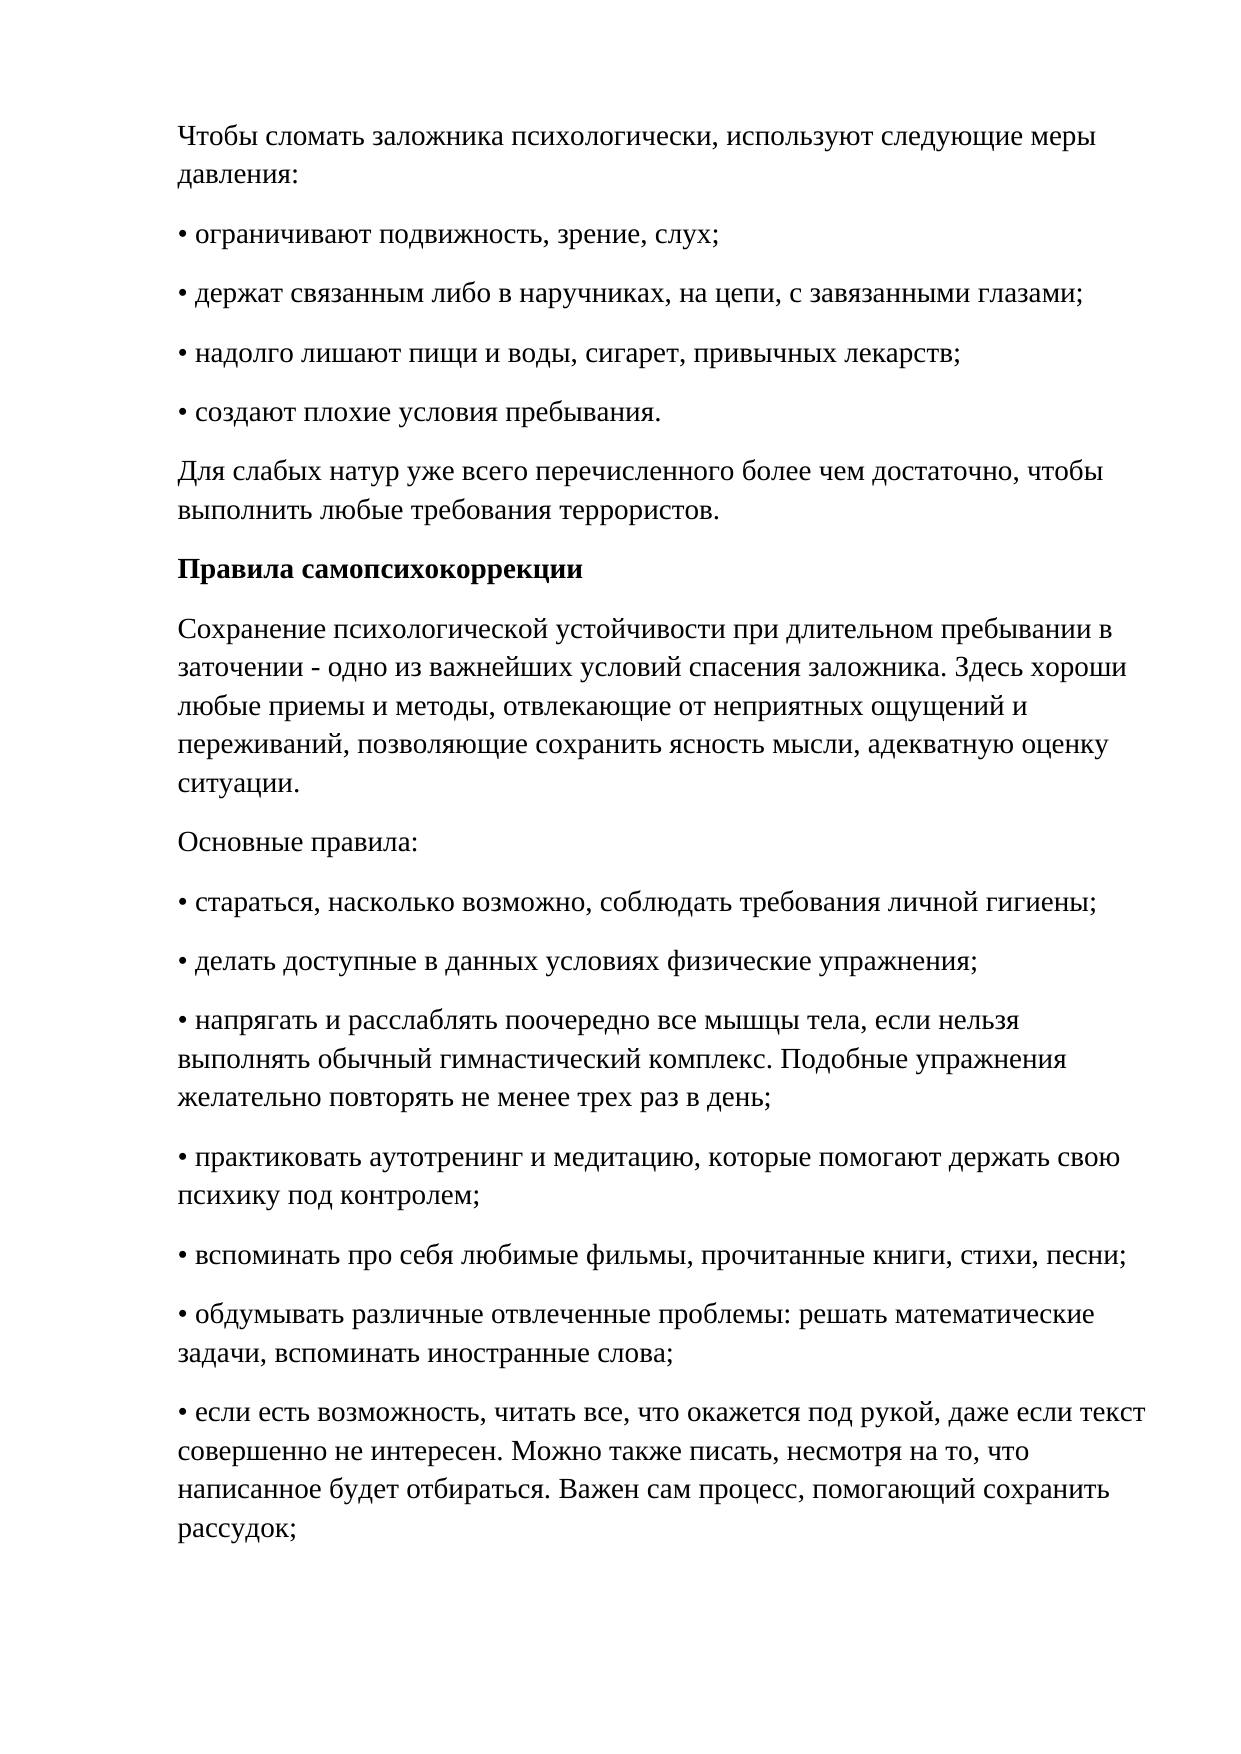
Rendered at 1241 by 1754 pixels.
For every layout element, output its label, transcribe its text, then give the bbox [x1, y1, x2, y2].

text • ограничивают подвижность, зрение, слух; [177, 216, 1152, 249]
text Основные правила: [177, 824, 1152, 858]
text • надолго лишают пищи и воды, сигарет, привычных лекарств; [177, 335, 1152, 368]
text Правила самопсихокоррекции [177, 551, 1152, 585]
text • стараться, насколько возможно, соблюдать требования личной гигиены; [177, 884, 1152, 917]
text Для слабых натур уже всего перечисленного более чем достаточно, чтобы выполнить любые требования террористов. [177, 453, 1152, 526]
text • напрягать и расслаблять поочередно все мышцы тела, если нельзя выполнять обычный гимнастический комплекс. Подобные упражнения желательно повторять не менее трех раз в день; [177, 1002, 1152, 1113]
text • обдумывать различные отвлеченные проблемы: решать математические задачи, вспоминать иностранные слова; [177, 1296, 1152, 1368]
text • если есть возможность, читать все, что окажется под рукой, даже если текст совершенно не интересен. Можно также писать, несмотря на то, что написанное будет отбираться. Важен сам процесс, помогающий сохранить рассудок; [177, 1394, 1152, 1543]
text Сохранение психологической устойчивости при длительном пребывании в заточении - одно из важнейших условий спасения заложника. Здесь хороши любые приемы и методы, отвлекающие от неприятных ощущений и переживаний, позволяющие сохранить ясность мысли, адекватную оценку ситуации. [177, 611, 1152, 798]
text • делать доступные в данных условиях физические упражнения; [177, 943, 1152, 977]
text • практиковать аутотренинг и медитацию, которые помогают держать свою психику под контролем; [177, 1139, 1152, 1211]
text • создают плохие условия пребывания. [177, 394, 1152, 428]
text • держат связанным либо в наручниках, на цепи, с завязанными глазами; [177, 275, 1152, 309]
text • вспоминать про себя любимые фильмы, прочитанные книги, стихи, песни; [177, 1237, 1152, 1270]
text Чтобы сломать заложника психологически, используют следующие меры давления: [177, 118, 1152, 190]
